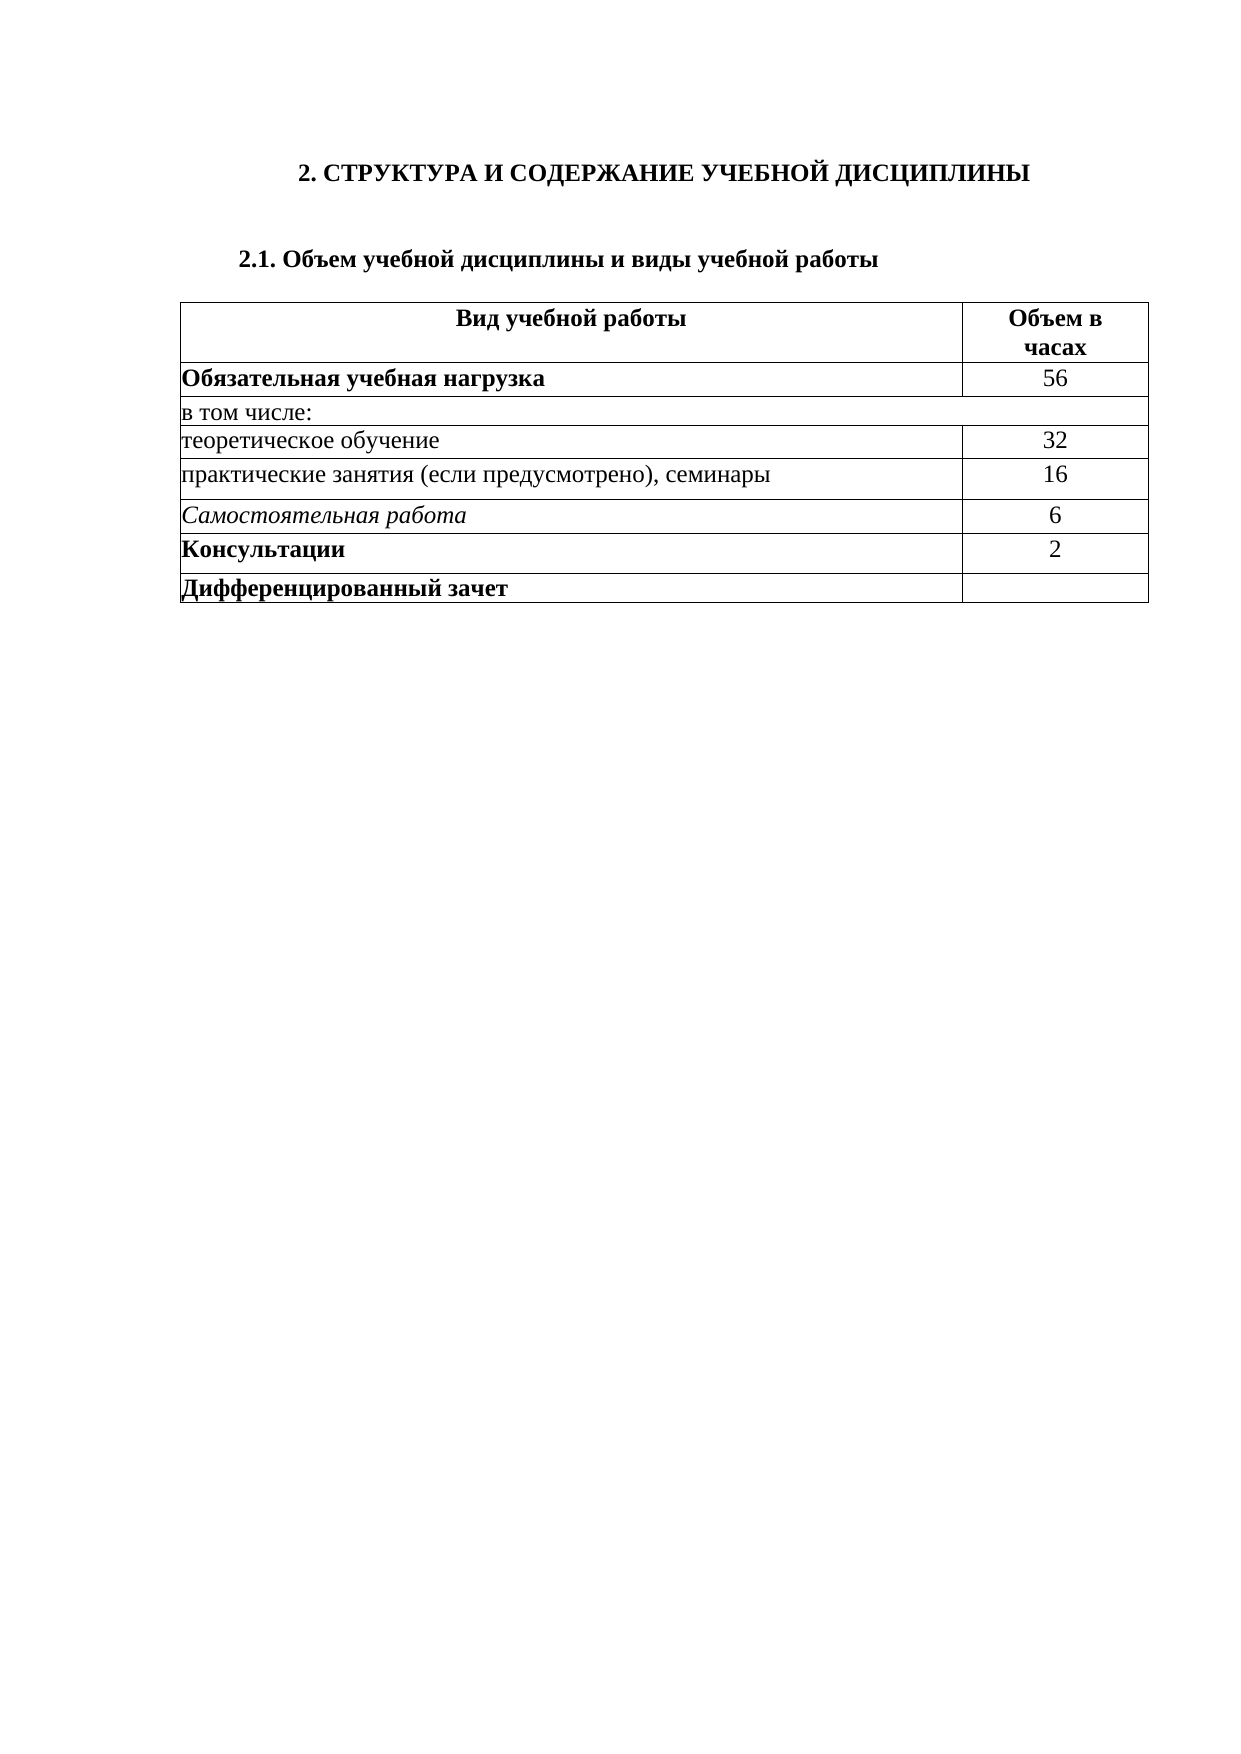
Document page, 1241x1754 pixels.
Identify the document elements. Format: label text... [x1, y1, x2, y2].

table_header Объем в часах [963, 303, 1148, 362]
table_header Вид учебной работы [181, 303, 962, 362]
text 2. СТРУКТУРА И СОДЕРЖАНИЕ УЧЕБНОЙ ДИСЦИПЛИНЫ [164, 158, 1164, 187]
table_cell Консультации [181, 534, 962, 572]
table_cell Самостоятельная работа [181, 500, 962, 533]
table_cell теоретическое обучение [181, 426, 962, 458]
table_cell Обязательная учебная нагрузка [181, 363, 962, 396]
table_cell [963, 574, 1148, 602]
table_cell 56 [963, 363, 1148, 396]
table_cell Дифференцированный зачет [181, 574, 962, 602]
table_cell 2 [963, 534, 1148, 572]
table_cell 32 [963, 426, 1148, 458]
table_cell практические занятия (если предусмотрено), семинары [181, 459, 962, 499]
table_cell 6 [963, 500, 1148, 533]
table_cell 16 [963, 459, 1148, 499]
table_cell в том числе: [181, 397, 1148, 424]
text 2.1. Объем учебной дисциплины и виды учебной работы [164, 244, 1164, 273]
